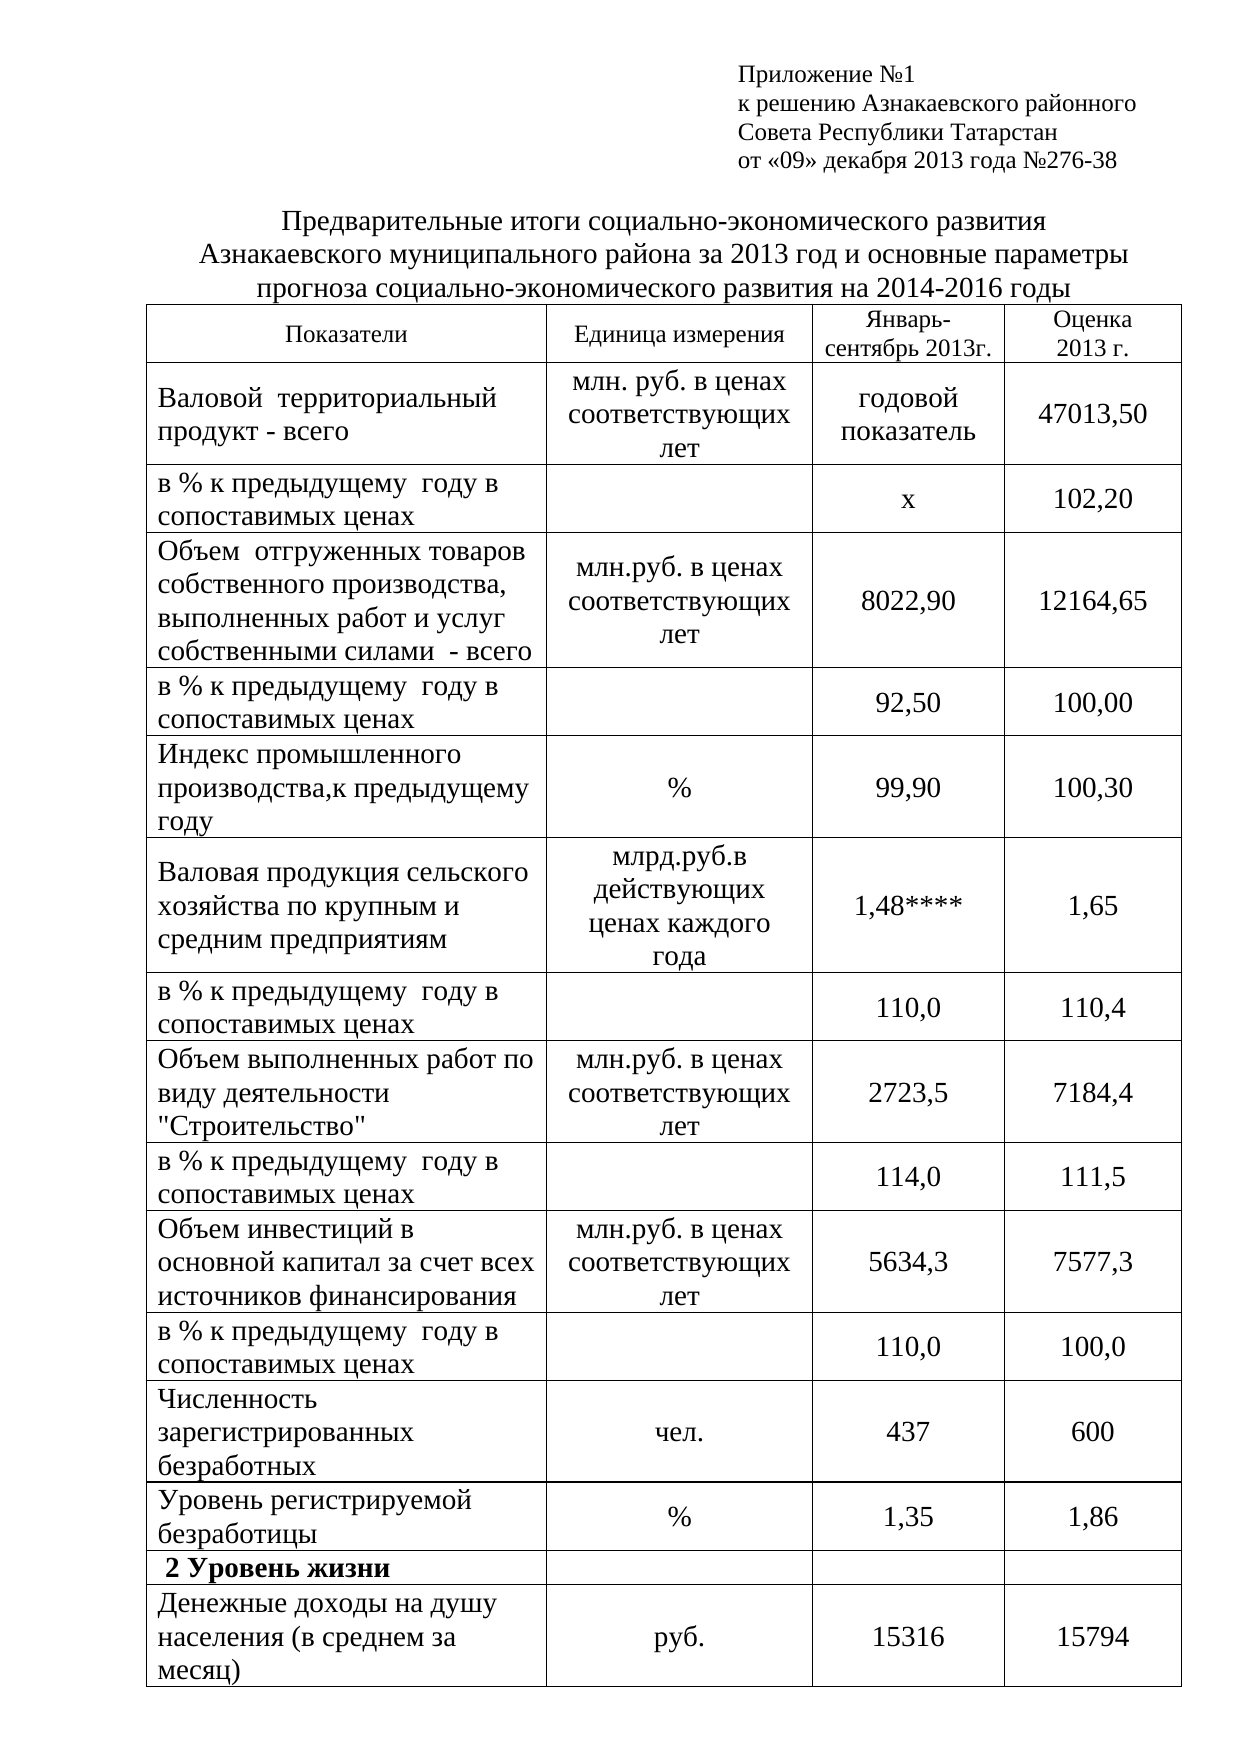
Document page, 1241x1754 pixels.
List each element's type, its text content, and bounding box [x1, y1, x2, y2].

table_cell 102,20 [1005, 465, 1181, 532]
table_cell 110,0 [813, 1313, 1004, 1380]
table_cell Оценка 2013 г. [1005, 305, 1181, 362]
table_cell 8022,90 [813, 533, 1004, 667]
table_cell 7184,4 [1005, 1041, 1181, 1142]
table_cell 47013,50 [1005, 363, 1181, 464]
table_cell [547, 668, 812, 735]
table_cell 100,0 [1005, 1313, 1181, 1380]
table_cell 99,90 [813, 736, 1004, 837]
table_cell [547, 465, 812, 532]
table_cell Январь-сентябрь 2013г. [813, 305, 1004, 362]
table_cell 111,5 [1005, 1143, 1181, 1210]
table_cell чел. [547, 1381, 812, 1481]
table_cell 1,65 [1005, 838, 1181, 972]
table_cell в % к предыдущему году в сопоставимых ценах [147, 973, 546, 1040]
text от «09» декабря 2013 года №276-38 [738, 145, 1181, 174]
table_cell 100,00 [1005, 668, 1181, 735]
table_cell млн.руб. в ценах соответствующих лет [547, 1041, 812, 1142]
table_cell % [547, 736, 812, 837]
table_cell млн.руб. в ценах соответствующих лет [547, 1211, 812, 1312]
table_cell 100,30 [1005, 736, 1181, 837]
text Совета Республики Татарстан [738, 117, 1181, 145]
table_cell руб. [547, 1585, 812, 1686]
table_cell [547, 1143, 812, 1210]
table_cell Единица измерения [547, 305, 812, 362]
table_cell Индекс промышленного производства,к предыдущему году [147, 736, 546, 837]
table_cell 7577,3 [1005, 1211, 1181, 1312]
table_cell Объем выполненных работ по виду деятельности "Строительство" [147, 1041, 546, 1142]
table_cell млрд.руб.в действующих ценах каждого года [547, 838, 812, 972]
table_cell [813, 1551, 1004, 1584]
table_cell [547, 1313, 812, 1380]
table_cell 600 [1005, 1381, 1181, 1481]
text к решению Азнакаевского районного [738, 88, 1181, 117]
table_cell 114,0 [813, 1143, 1004, 1210]
table_cell 110,4 [1005, 973, 1181, 1040]
table_cell Объем отгруженных товаров собственного производства, выполненных работ и услуг собственными силами - всего [147, 533, 546, 667]
table_cell годовой показатель [813, 363, 1004, 464]
table_cell Объем инвестиций в основной капитал за счет всех источников финансирования [147, 1211, 546, 1312]
table_cell 5634,3 [813, 1211, 1004, 1312]
table_cell в % к предыдущему году в сопоставимых ценах [147, 1143, 546, 1210]
table_cell млн.руб. в ценах соответствующих лет [547, 533, 812, 667]
table_cell [1005, 1551, 1181, 1584]
table_cell % [547, 1483, 812, 1549]
table_cell Показатели [147, 305, 546, 362]
table_cell 1,48**** [813, 838, 1004, 972]
table_cell Уровень регистрируемой безработицы [147, 1483, 546, 1549]
table_cell млн. руб. в ценах соответствующих лет [547, 363, 812, 464]
table_cell 2723,5 [813, 1041, 1004, 1142]
table_cell 110,0 [813, 973, 1004, 1040]
table_cell в % к предыдущему году в сопоставимых ценах [147, 668, 546, 735]
table_header Предварительные итоги социально-экономического развития Азнакаевского муниципального района за 2013 год и основные параметры прогноза социально-экономического развития на 2014-2016 годы [146, 203, 1181, 303]
text Приложение №1 [738, 59, 1181, 88]
table_cell [547, 1551, 812, 1584]
table_cell 92,50 [813, 668, 1004, 735]
table_cell 437 [813, 1381, 1004, 1481]
table_cell Денежные доходы на душу населения (в среднем за месяц) [147, 1585, 546, 1686]
table_cell 15316 [813, 1585, 1004, 1686]
table_cell 1,35 [813, 1483, 1004, 1549]
table_cell Валовая продукция сельского хозяйства по крупным и средним предприятиям [147, 838, 546, 972]
table_cell 1,86 [1005, 1483, 1181, 1549]
table_cell 12164,65 [1005, 533, 1181, 667]
table_cell в % к предыдущему году в сопоставимых ценах [147, 1313, 546, 1380]
table_cell 2 Уровень жизни [147, 1551, 546, 1584]
table_cell Численность зарегистрированных безработных [147, 1381, 546, 1481]
table_cell [547, 973, 812, 1040]
table_cell Валовой территориальный продукт - всего [147, 363, 546, 464]
table_cell в % к предыдущему году в сопоставимых ценах [147, 465, 546, 532]
table_cell х [813, 465, 1004, 532]
table_cell 15794 [1005, 1585, 1181, 1686]
